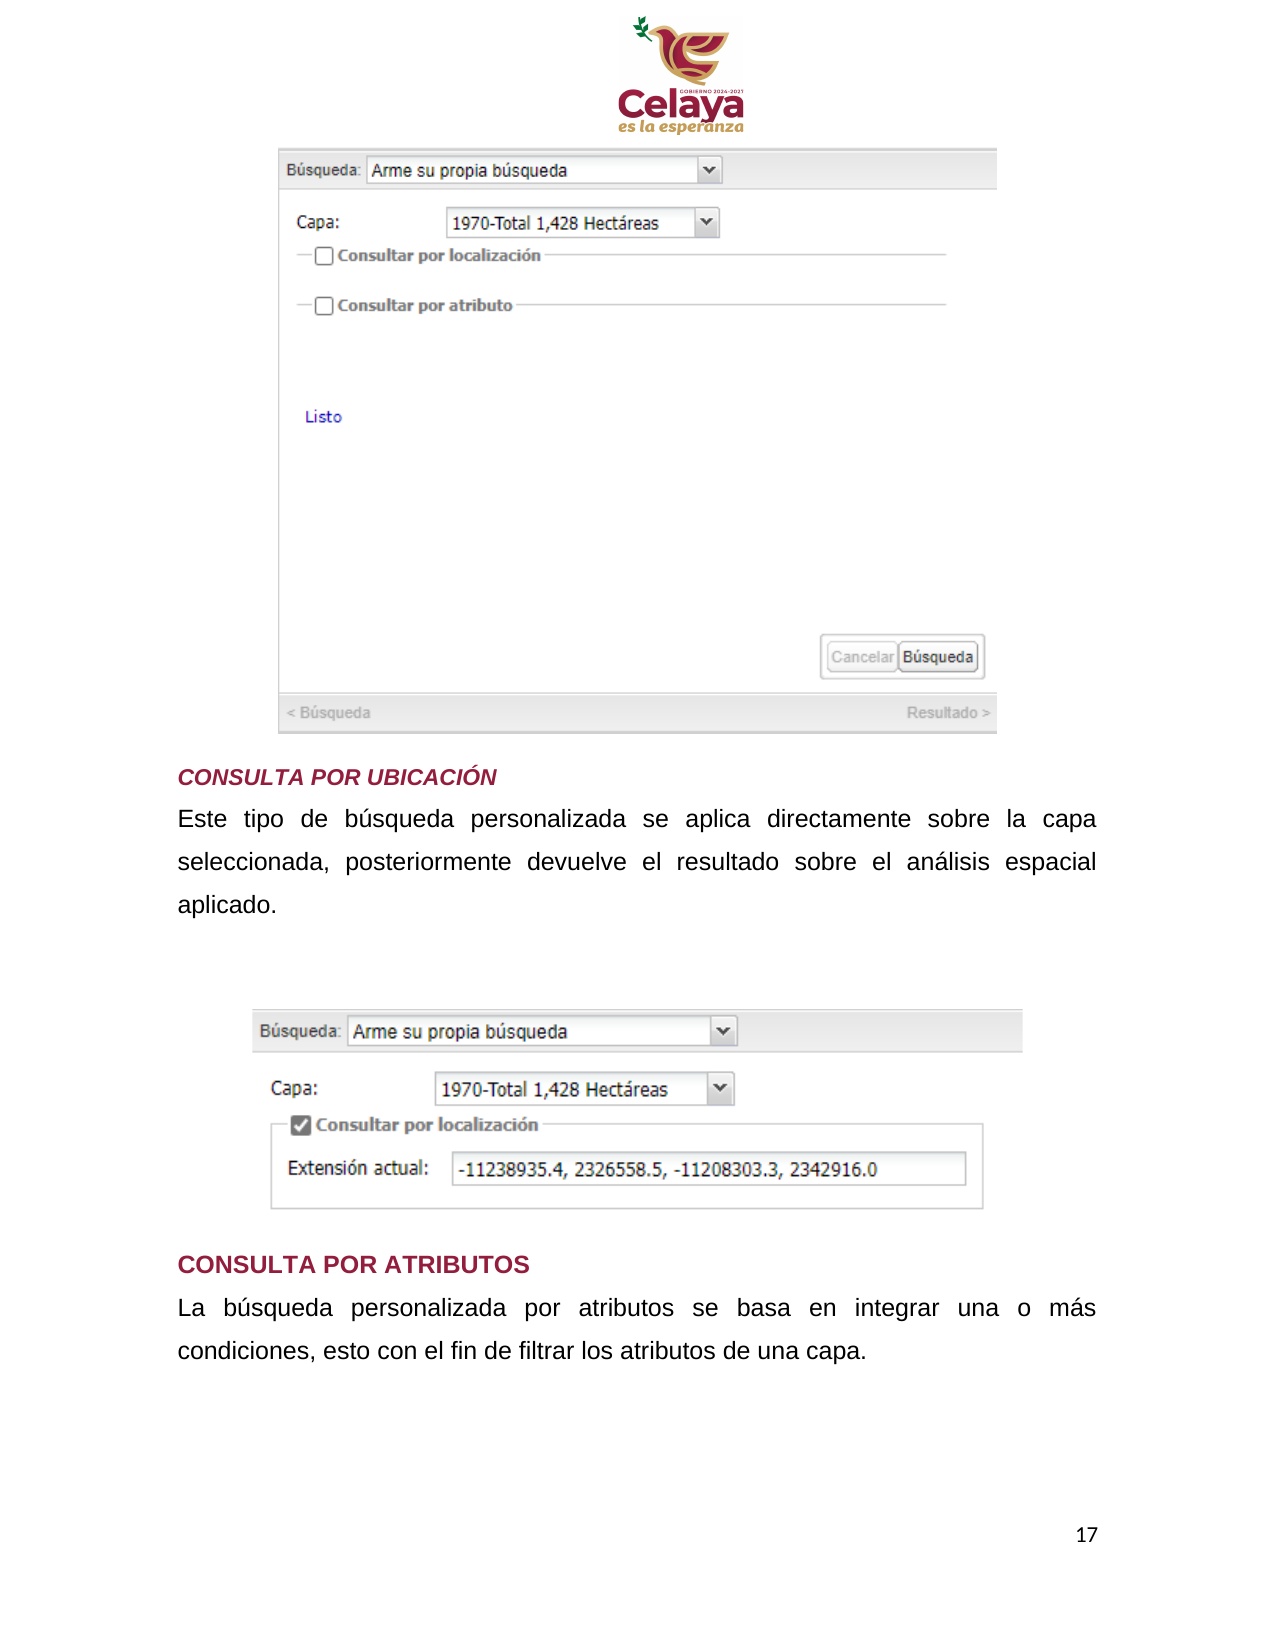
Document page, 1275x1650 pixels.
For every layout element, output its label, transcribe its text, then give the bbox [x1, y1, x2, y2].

picture [618, 16, 744, 135]
subtitle CONSULTA POR UBICACIÓN [177, 764, 1098, 791]
picture [252, 1009, 1023, 1219]
text La búsqueda personalizada por atributos se basa en integrar una o más condiciones, esto con el fin de filtrar los atributos de una capa. [177, 1293, 1098, 1365]
picture [278, 147, 997, 734]
subtitle CONSULTA POR ATRIBUTOS [177, 1250, 1098, 1278]
text Este tipo de búsqueda personalizada se aplica directamente sobre la capa seleccionada, posteriormente devuelve el resultado sobre el análisis espacial aplicado. [177, 804, 1098, 919]
